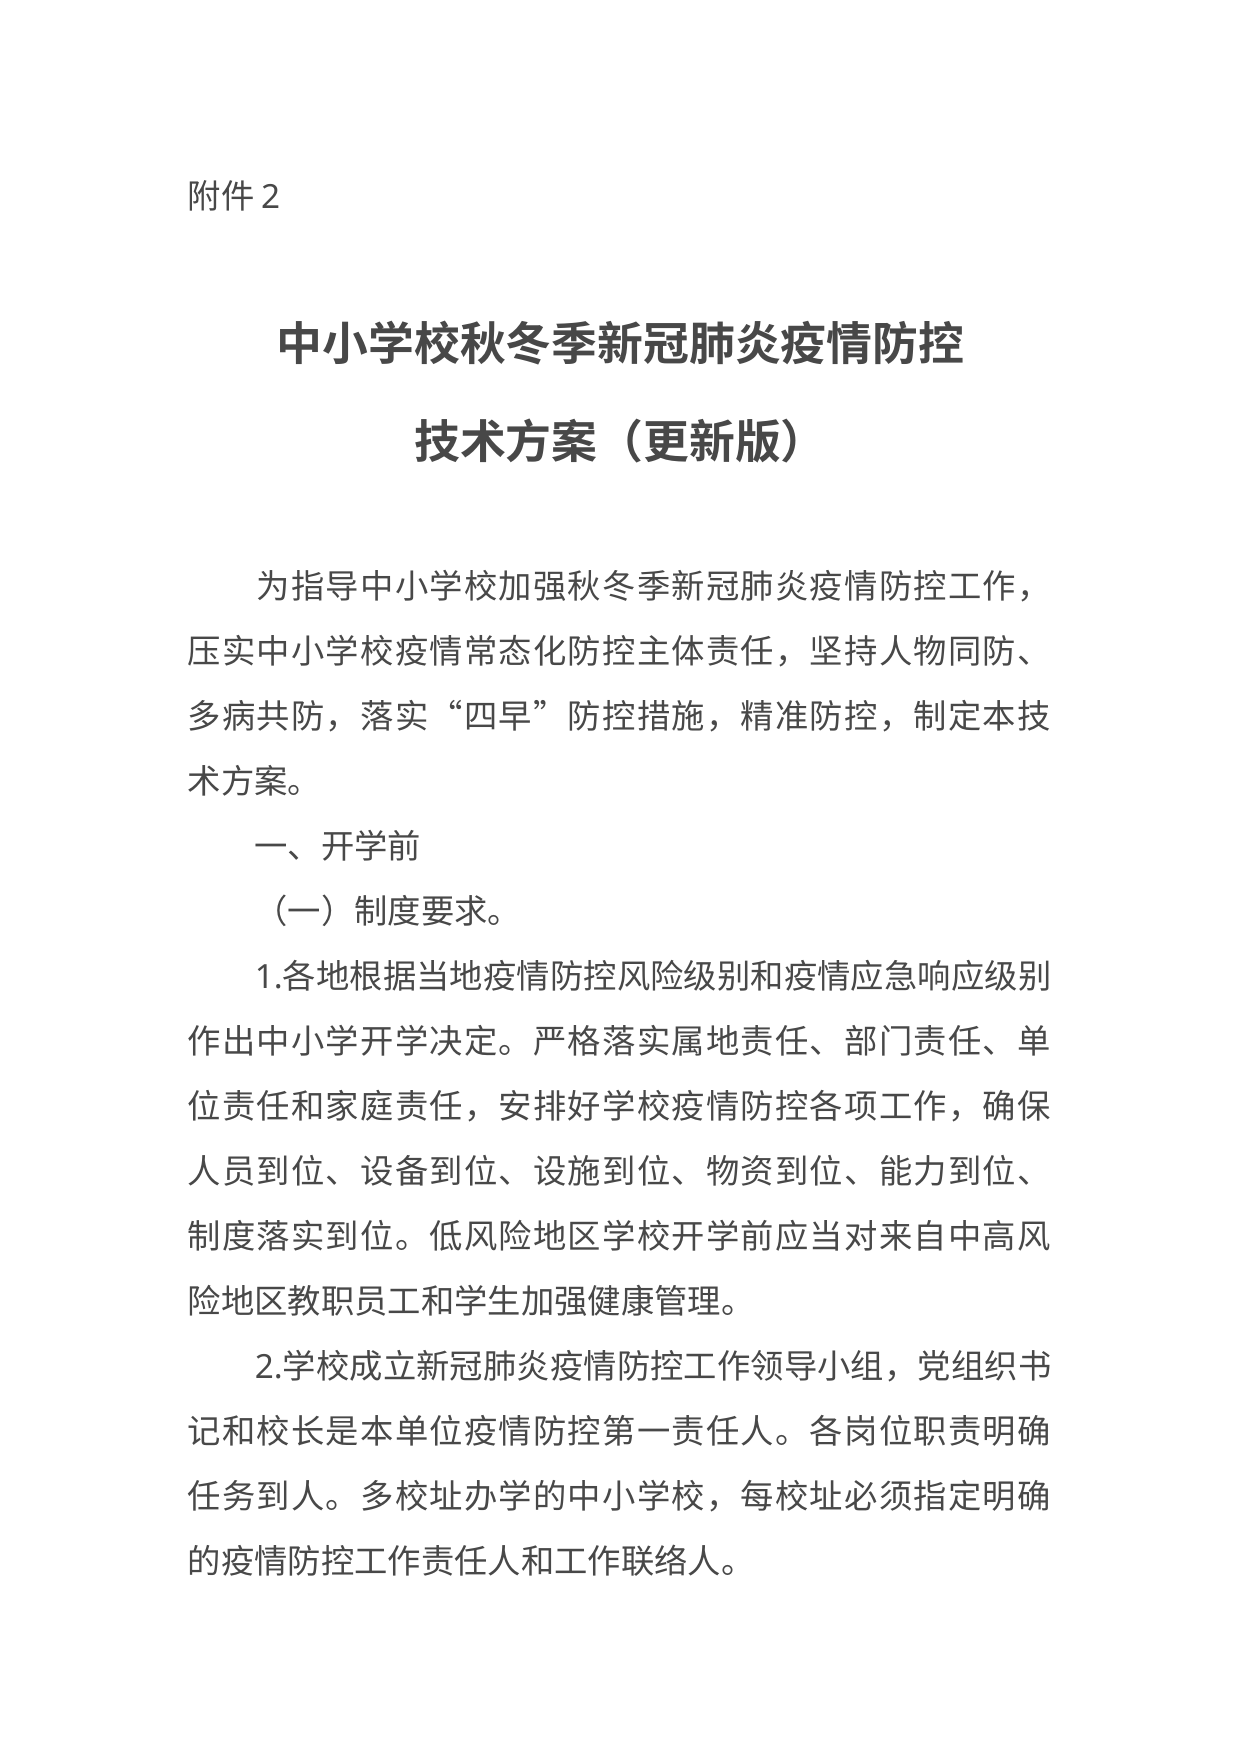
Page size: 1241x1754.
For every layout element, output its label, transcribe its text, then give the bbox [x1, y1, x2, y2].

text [187, 812, 1053, 1592]
text 附件2 [187, 162, 1053, 227]
text 为指导中小学校加强秋冬季新冠肺炎疫情防控工作，压实中小学校疫情常态化防控主体责任，坚持人物同防、多病共防，落实“四早”防控措施，精准防控，制定本技术方案。 [187, 552, 1053, 812]
text 中小学校秋冬季新冠肺炎疫情防控 技术方案（更新版） [187, 292, 1053, 487]
